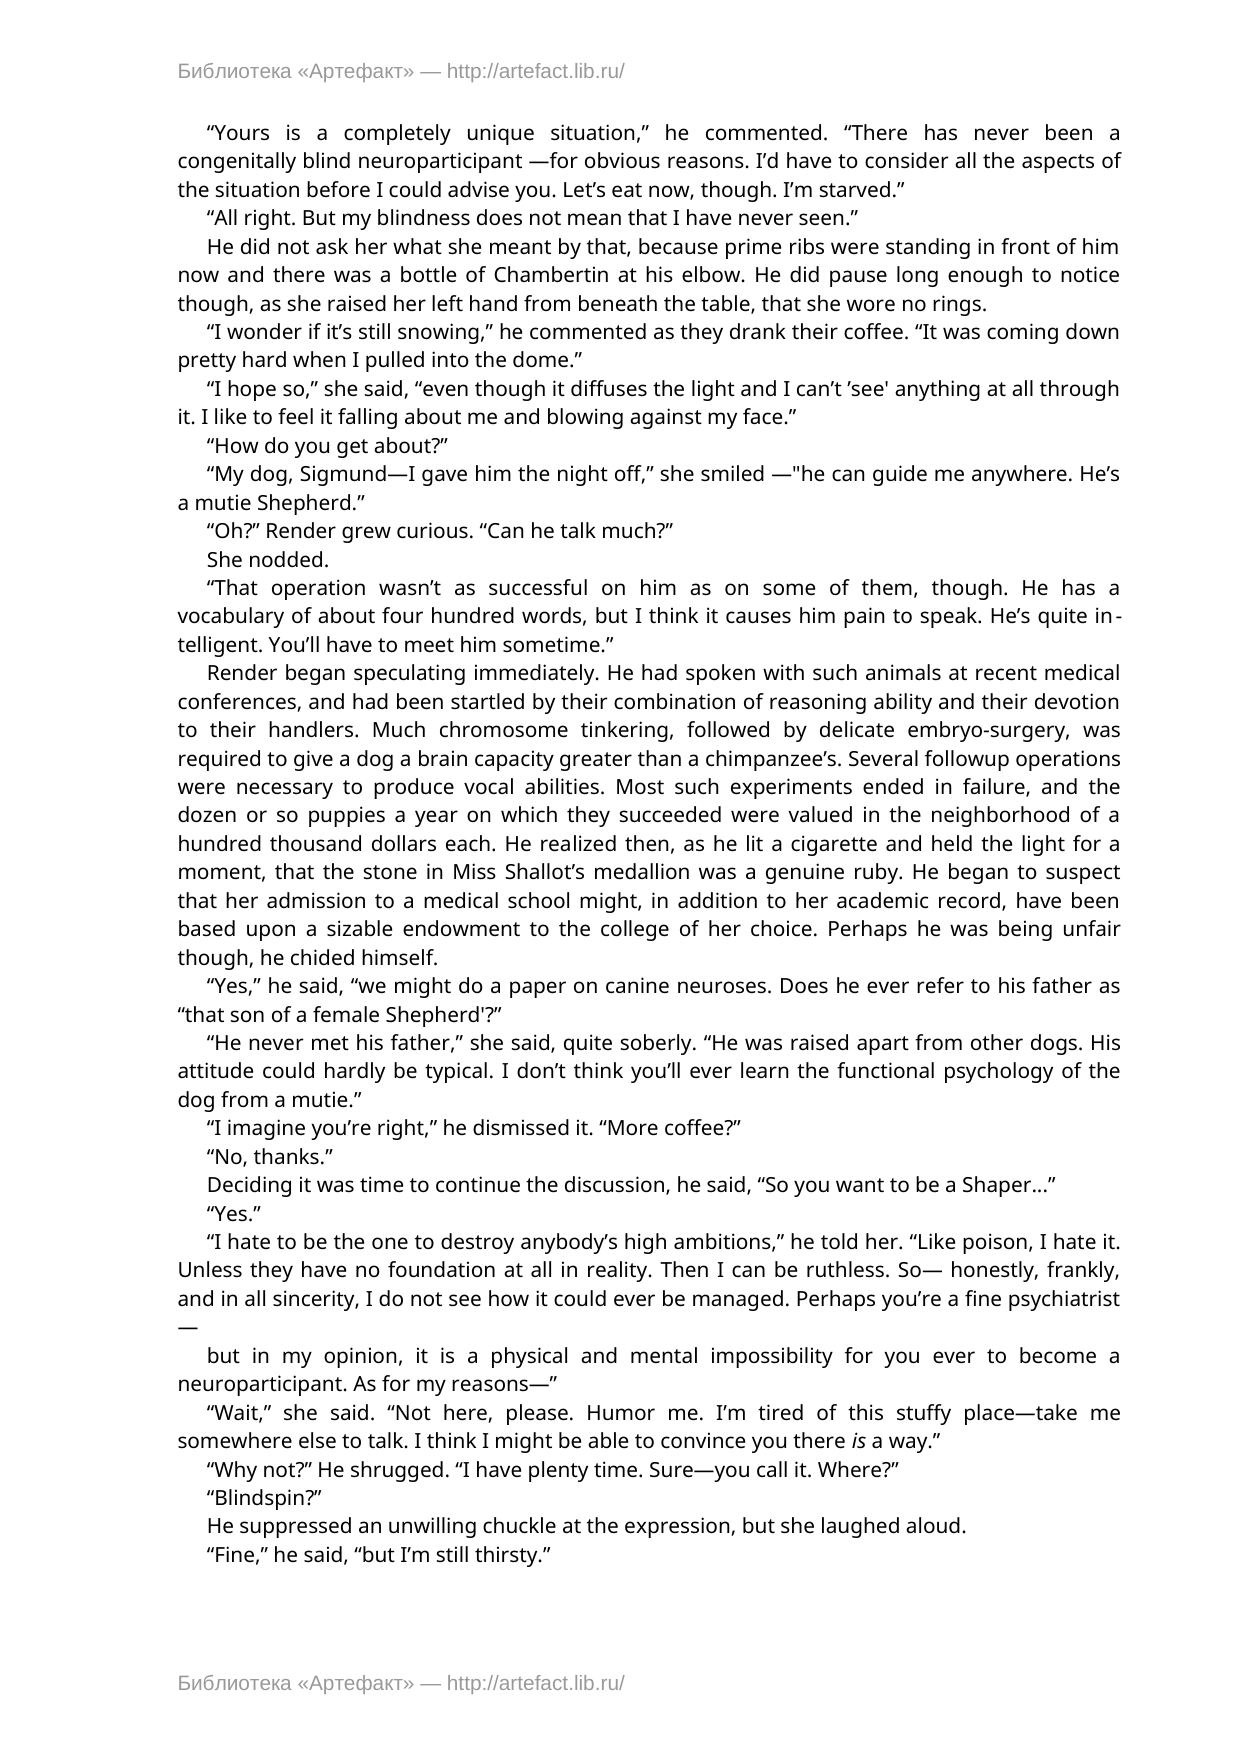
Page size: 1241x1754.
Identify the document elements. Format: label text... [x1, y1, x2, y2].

text “I imagine you’re right,” he dismissed it. “More coffee?” [177, 1113, 1122, 1142]
text “All right. But my blindness does not mean that I have never seen.” [177, 203, 1122, 232]
text “Blindspin?” [177, 1483, 1122, 1512]
text He suppressed an unwilling chuckle at the expression, but she laughed aloud. [177, 1512, 1122, 1540]
text “I hate to be the one to destroy anybody’s high ambitions,” he told her. “Like poison, I hate it. Unless they have no foundation at all in reality. Then I can be ruthless. So— honestly, frankly, and in all sincerity, I do not see how it could ever be managed. Perhaps you’re a fine psychiatrist— [177, 1227, 1122, 1341]
text “I wonder if it’s still snowing,” he commented as they drank their coffee. “It was coming down pretty hard when I pulled into the dome.” [177, 317, 1122, 374]
text He did not ask her what she meant by that, because prime ribs were standing in front of him now and there was a bottle of Chambertin at his elbow. He did pause long enough to notice though, as she raised her left hand from beneath the table, that she wore no rings. [177, 232, 1122, 317]
text “Fine,” he said, “but I’m still thirsty.” [177, 1540, 1122, 1568]
text She nodded. [177, 545, 1122, 573]
text “That operation wasn’t as successful on him as on some of them, though. He has a vocabulary of about four hundred words, but I think it causes him pain to speak. He’s quite intelligent. You’ll have to meet him sometime.” [177, 573, 1122, 658]
text “Yes,” he said, “we might do a paper on canine neuroses. Does he ever refer to his father as “that son of a female Shepherd'?” [177, 971, 1122, 1028]
text Deciding it was time to continue the discussion, he said, “So you want to be a Shaper...” [177, 1170, 1122, 1199]
text “Yes.” [177, 1199, 1122, 1227]
text “I hope so,” she said, “even though it diffuses the light and I can’t ’see' anything at all through it. I like to feel it falling about me and blowing against my face.” [177, 374, 1122, 431]
text “Oh?” Render grew curious. “Can he talk much?” [177, 516, 1122, 545]
text but in my opinion, it is a physical and mental impossibility for you ever to become a neuroparticipant. As for my reasons—” [177, 1341, 1122, 1398]
text “Yours is a completely unique situation,” he commented. “There has never been a congenitally blind neuroparticipant —for obvious reasons. I’d have to consider all the aspects of the situation before I could advise you. Let’s eat now, though. I’m starved.” [177, 118, 1122, 203]
text “He never met his father,” she said, quite soberly. “He was raised apart from other dogs. His attitude could hardly be typical. I don’t think you’ll ever learn the functional psychology of the dog from a mutie.” [177, 1028, 1122, 1113]
text “Wait,” she said. “Not here, please. Humor me. I’m tired of this stuffy place—take me somewhere else to talk. I think I might be able to convince you there is a way.” [177, 1398, 1122, 1455]
text “Why not?” He shrugged. “I have plenty time. Sure—you call it. Where?” [177, 1455, 1122, 1483]
text “No, thanks.” [177, 1142, 1122, 1170]
text “How do you get about?” [177, 431, 1122, 459]
text “My dog, Sigmund—I gave him the night off,” she smiled —"he can guide me anywhere. He’s a mutie Shepherd.” [177, 459, 1122, 516]
text Render began speculating immediately. He had spoken with such animals at recent medical conferences, and had been startled by their combination of reasoning ability and their devotion to their handlers. Much chromosome tinkering, followed by delicate embryo-surgery, was required to give a dog a brain capacity greater than a chimpanzee’s. Several followup operations were necessary to produce vocal abilities. Most such experiments ended in failure, and the dozen or so puppies a year on which they succeeded were valued in the neighborhood of a hundred thousand dollars each. He realized then, as he lit a cigarette and held the light for a moment, that the stone in Miss Shallot’s medallion was a genuine ruby. He began to suspect that her admission to a medical school might, in addition to her academic record, have been based upon a sizable endowment to the college of her choice. Perhaps he was being unfair though, he chided himself. [177, 658, 1122, 971]
